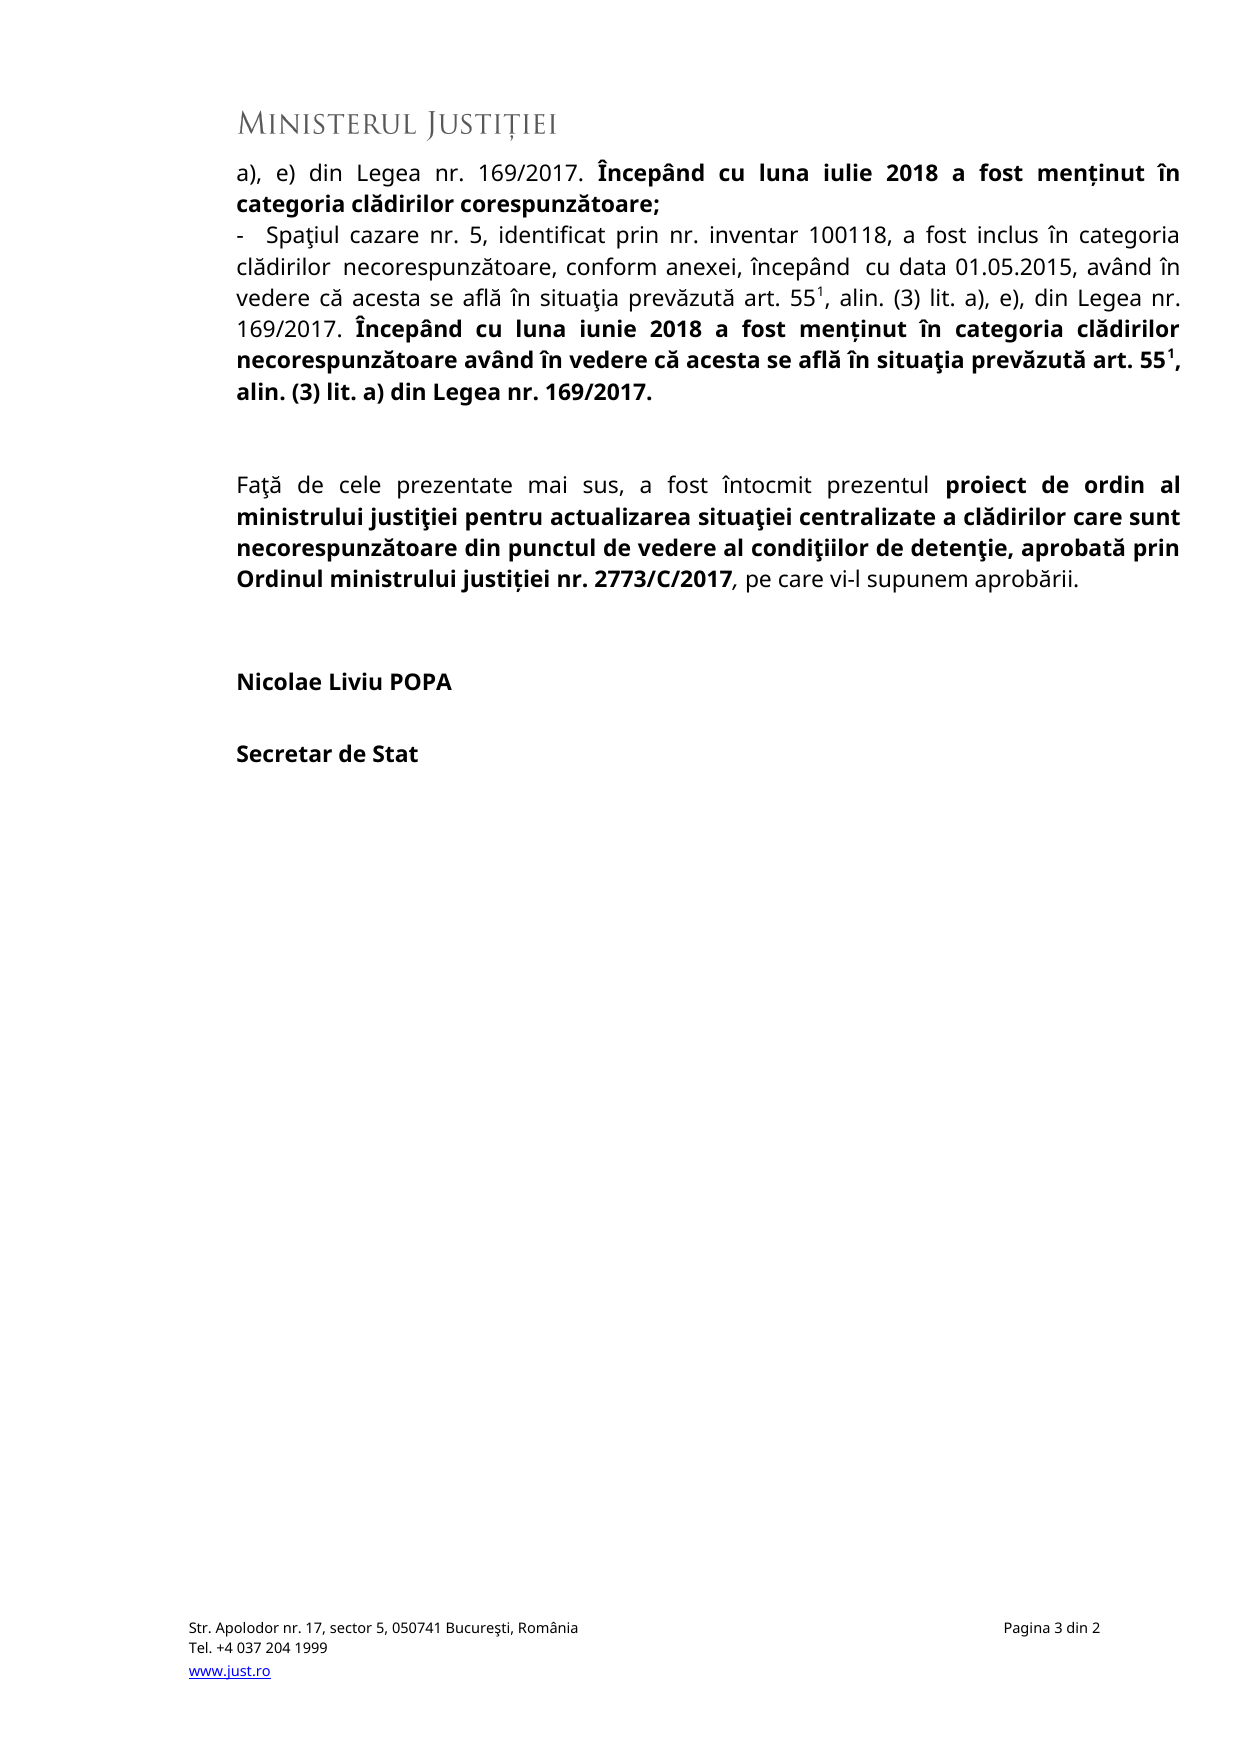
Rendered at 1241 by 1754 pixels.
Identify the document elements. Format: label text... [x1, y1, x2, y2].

list Spaţiul cazare nr. 5, identificat prin nr. inventar fost inclus în categoria clădirilor necorespunzătoare, conform anexei, începând cu data 01.05.2015, având în vedere că acesta se află în situaţia prevăzută art. 551, alin. (3) lit. a), e), din Legea nr. 169/2017. Începând cu luna iunie 2018 a fost menținut în categoria clădirilor necorespunzătoare având în vedere că acesta se află în situaţia prevăzută art. 551, alin. (3) lit. a) din Legea nr. 169/2017. [236, 219, 1181, 407]
text Faţă de cele prezentate mai sus, a fost întocmit prezentul proiect de ordin al ministrului justiţiei pentru actualizarea situaţiei centralizate a clădirilor care sunt necorespunzătoare din punctul de vedere al condiţiilor de detenţie, aprobată prin Ordinul ministrului justiției nr. 2773/C/2017, pe care vi-l supunem aprobării. [236, 469, 1181, 594]
text Secretar de Stat [236, 738, 1181, 769]
text Nicolae Liviu POPA [236, 666, 1181, 698]
picture [236, 107, 558, 141]
